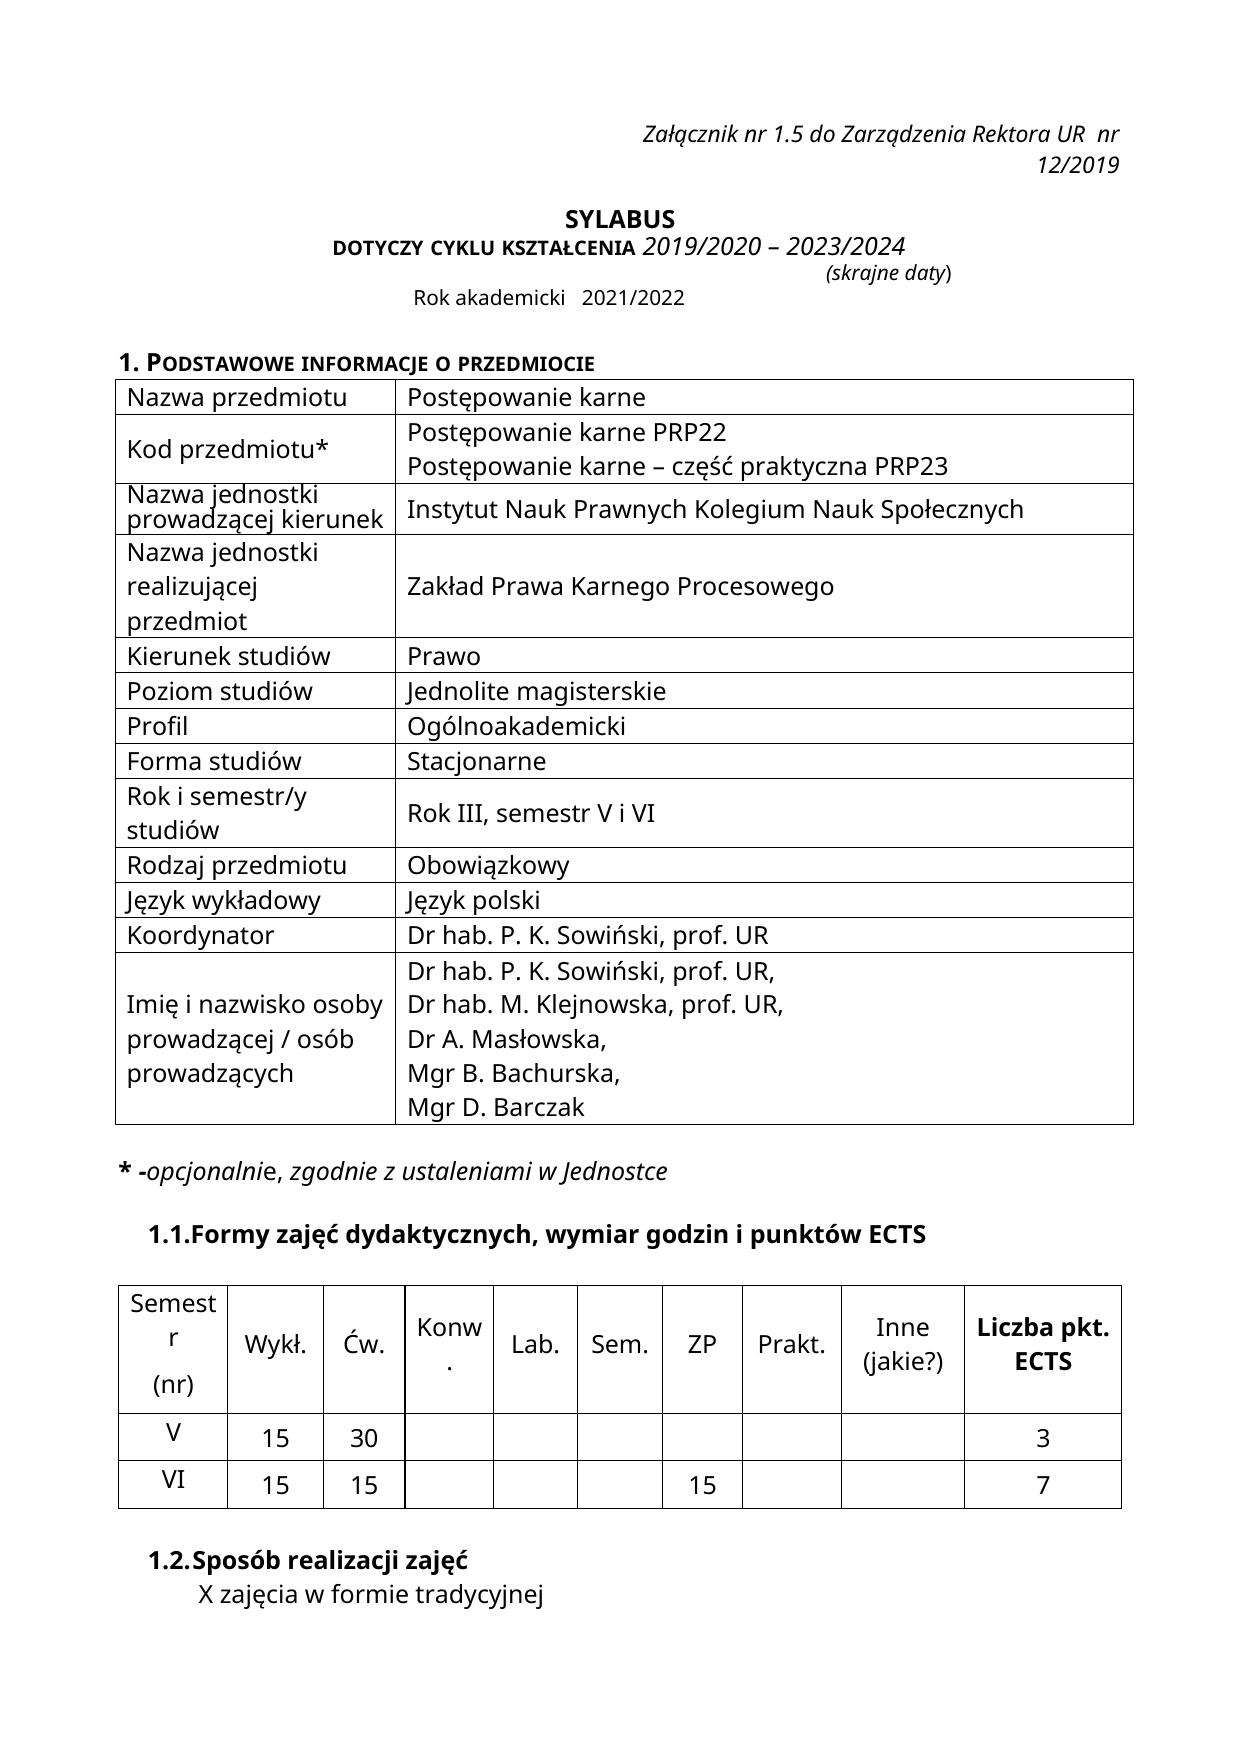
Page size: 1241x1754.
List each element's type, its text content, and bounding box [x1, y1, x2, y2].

table_cell Rok i semestr/y studiów [116, 779, 395, 847]
text 1.1.Formy zajęć dydaktycznych, wymiar godzin i punktów ECTS [148, 1217, 1122, 1251]
table_header Inne (jakie?) [842, 1286, 964, 1413]
table_cell Rok III, semestr V i VI [396, 779, 1133, 847]
table_header Konw. [406, 1286, 493, 1413]
table_header Sem. [578, 1286, 662, 1413]
table_cell Dr hab. P. K. Sowiński, prof. UR [396, 918, 1133, 952]
table_cell Koordynator [116, 918, 395, 952]
table_header Ćw. [324, 1286, 404, 1413]
table_cell [406, 1414, 493, 1460]
table_header Lab. [494, 1286, 577, 1413]
text Rok akademicki 2021/2022 [118, 286, 1122, 311]
table_header Prakt. [743, 1286, 841, 1413]
table_cell [494, 1461, 577, 1508]
table_cell 7 [965, 1461, 1121, 1508]
table_cell Imię i nazwisko osoby prowadzącej / osób prowadzących [116, 953, 395, 1123]
table_cell Forma studiów [116, 744, 395, 778]
table_header Nazwa przedmiotu [116, 380, 395, 414]
table_cell Język polski [396, 883, 1133, 917]
table_cell Obowiązkowy [396, 848, 1133, 882]
table_cell 15 [324, 1461, 404, 1508]
table_cell Kierunek studiów [116, 638, 395, 672]
table_header ZP [663, 1286, 742, 1413]
table_cell Ogólnoakademicki [396, 709, 1133, 742]
table_cell Nazwa jednostki realizującej przedmiot [116, 535, 395, 637]
table_cell [494, 1414, 577, 1460]
table_cell 15 [663, 1461, 742, 1508]
table_cell 15 [228, 1414, 323, 1460]
table_cell Nazwa jednostki prowadzącej kierunek [116, 484, 395, 534]
table_cell Dr hab. P. K. Sowiński, prof. UR, Dr hab. M. Klejnowska, prof. UR, Dr A. Masłowska, Mgr B. Bachurska, Mgr D. Barczak [396, 953, 1133, 1123]
table_cell [578, 1461, 662, 1508]
table_header Postępowanie karne [396, 380, 1133, 414]
table_cell Prawo [396, 638, 1133, 672]
text SYLABUS [118, 201, 1122, 236]
table_cell 30 [324, 1414, 404, 1460]
text dotyczy cyklu kształcenia 2019/2020 – 2023/2024 [118, 236, 1122, 261]
table_cell [743, 1414, 841, 1460]
text Załącznik nr 1.5 do Zarządzenia Rektora UR nr 12/2019 [118, 118, 1122, 181]
table_cell Stacjonarne [396, 744, 1133, 778]
table_cell [743, 1461, 841, 1508]
table_cell Język wykładowy [116, 883, 395, 917]
table_cell [842, 1461, 964, 1508]
text (skrajne daty) [118, 261, 1122, 286]
table_cell Postępowanie karne PRP22 Postępowanie karne – część praktyczna PRP23 [396, 415, 1133, 483]
table_cell Kod przedmiotu* [116, 415, 395, 483]
text 1. Podstawowe informacje o przedmiocie [118, 344, 1122, 379]
table_cell Rodzaj przedmiotu [116, 848, 395, 882]
table_cell [578, 1414, 662, 1460]
table_cell VI [119, 1461, 227, 1508]
table_cell [663, 1414, 742, 1460]
table_cell Poziom studiów [116, 673, 395, 707]
table_cell [406, 1461, 493, 1508]
text 1.2. Sposób realizacji zajęć [148, 1543, 1122, 1577]
table_cell Instytut Nauk Prawnych Kolegium Nauk Społecznych [396, 484, 1133, 534]
table_header Liczba pkt. ECTS [965, 1286, 1121, 1413]
table_cell 3 [965, 1414, 1121, 1460]
text * -opcjonalnie, zgodnie z ustaleniami w Jednostce [118, 1154, 1122, 1188]
table_cell Zakład Prawa Karnego Procesowego [396, 535, 1133, 637]
text X zajęcia w formie tradycyjnej [192, 1577, 1122, 1611]
table_header Semestr (nr) [119, 1286, 227, 1413]
table_header Wykł. [228, 1286, 323, 1413]
table_cell Jednolite magisterskie [396, 673, 1133, 707]
table_cell [842, 1414, 964, 1460]
table_cell V [119, 1414, 227, 1460]
table_cell 15 [228, 1461, 323, 1508]
table_cell Profil [116, 709, 395, 742]
